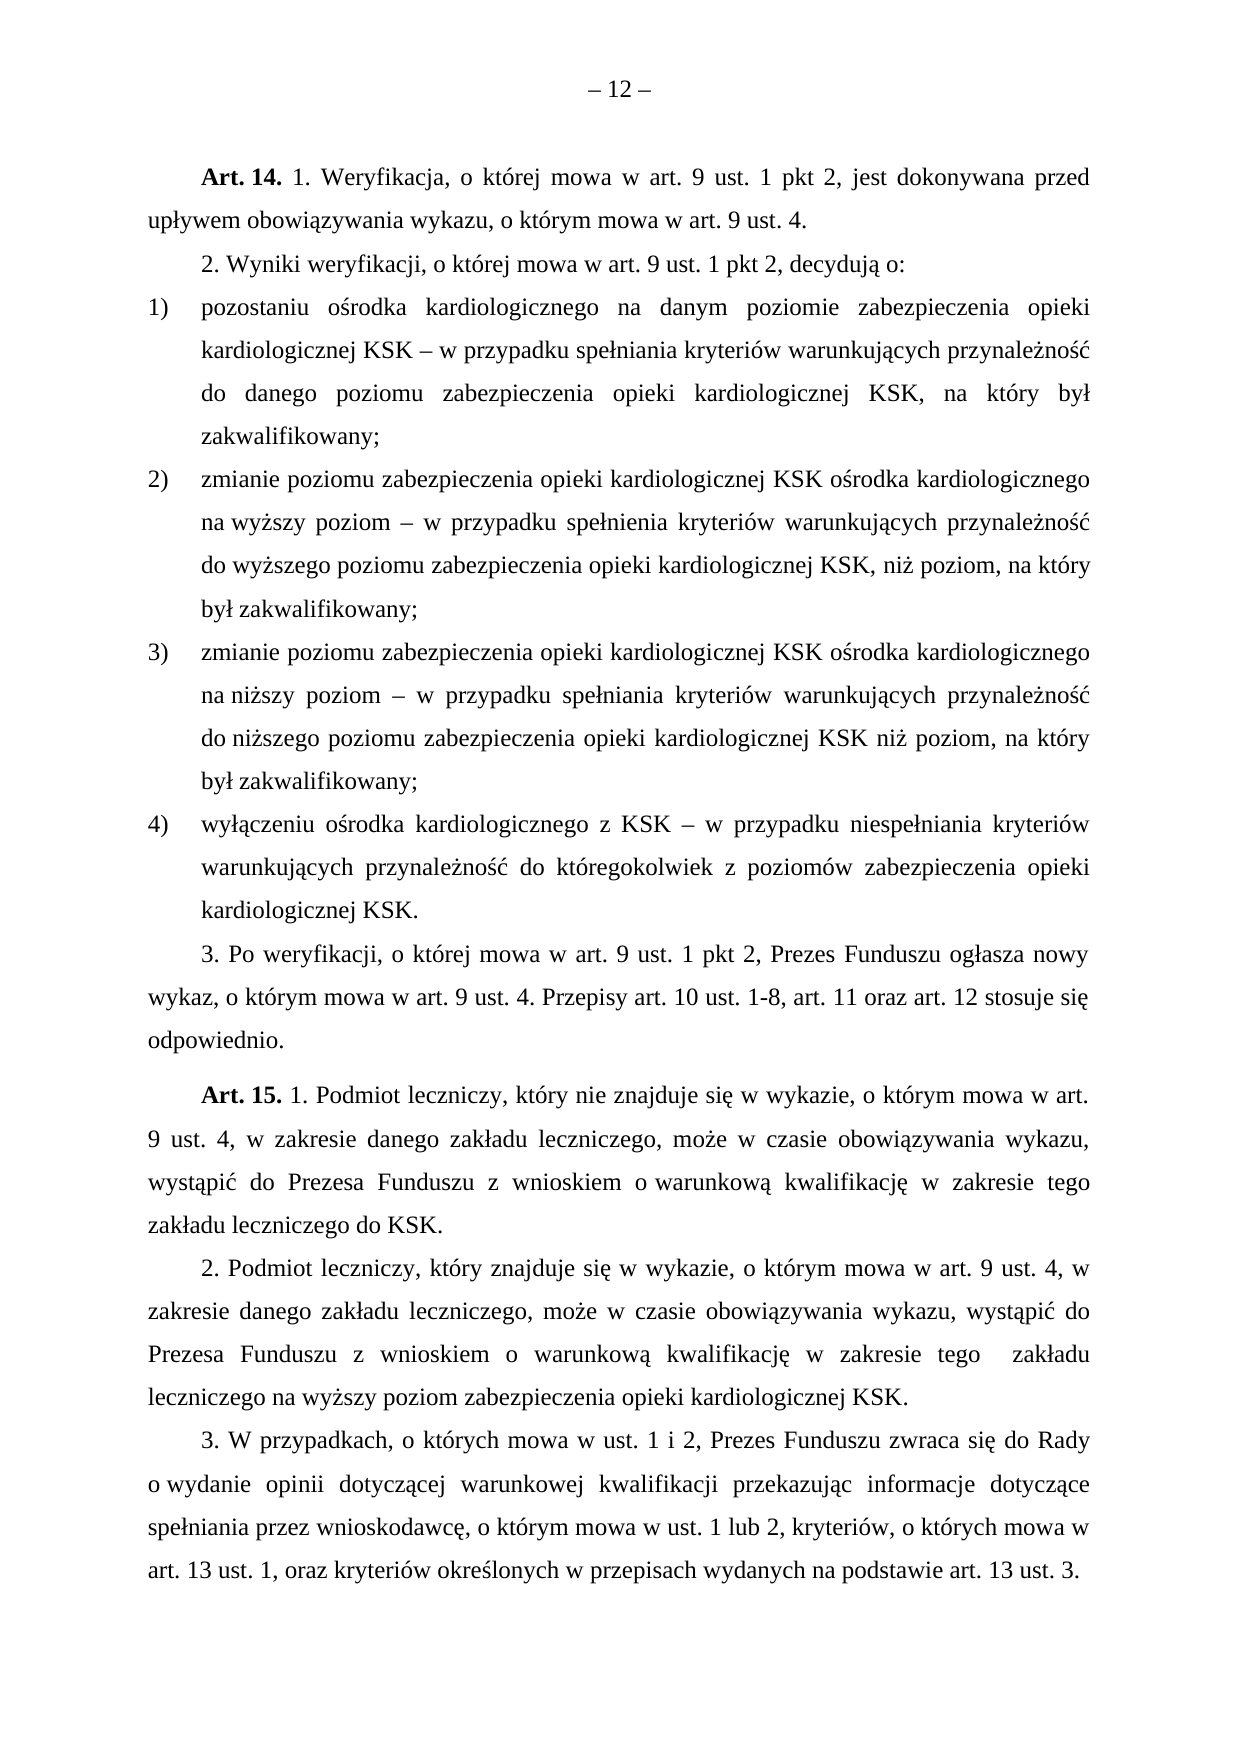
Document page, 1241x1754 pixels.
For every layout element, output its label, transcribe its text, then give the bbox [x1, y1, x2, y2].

text Art. 14. 1. Weryfikacja, o której mowa w art. 9 ust. 1 pkt 2, jest dokonywana przed upływem obowiązywania wykazu, o którym mowa w art. 9 ust. 4. [148, 162, 1091, 234]
text 2. Podmiot leczniczy, który znajduje się w wykazie, o którym mowa w art. 9 ust. 4, w zakresie danego zakładu leczniczego, może w czasie obowiązywania wykazu, wystąpić do Prezesa Funduszu z wnioskiem o warunkową kwalifikację w zakresie tego zakładu leczniczego na wyższy poziom zabezpieczenia opieki kardiologicznej KSK. [148, 1253, 1091, 1411]
text 3) zmianie poziomu zabezpieczenia opieki kardiologicznej KSK ośrodka kardiologicznego na niższy poziom – w przypadku spełniania kryteriów warunkujących przynależność do niższego poziomu zabezpieczenia opieki kardiologicznej KSK niż poziom, na który był zakwalifikowany; [148, 637, 1091, 795]
text 1) pozostaniu ośrodka kardiologicznego na danym poziomie zabezpieczenia opieki kardiologicznej KSK – w przypadku spełniania kryteriów warunkujących przynależność do danego poziomu zabezpieczenia opieki kardiologicznej KSK, na który był zakwalifikowany; [148, 292, 1091, 450]
text Art. 15. 1. Podmiot leczniczy, który nie znajduje się w wykazie, o którym mowa w art. 9 ust. 4, w zakresie danego zakładu leczniczego, może w czasie obowiązywania wykazu, wystąpić do Prezesa Funduszu z wnioskiem o warunkową kwalifikację w zakresie tego zakładu leczniczego do KSK. [148, 1081, 1091, 1239]
text 2. Wyniki weryfikacji, o której mowa w art. 9 ust. 1 pkt 2, decydują o: [148, 249, 1091, 277]
text 2) zmianie poziomu zabezpieczenia opieki kardiologicznej KSK ośrodka kardiologicznego na wyższy poziom – w przypadku spełnienia kryteriów warunkujących przynależność do wyższego poziomu zabezpieczenia opieki kardiologicznej KSK, niż poziom, na który był zakwalifikowany; [148, 464, 1091, 622]
text 3. Po weryfikacji, o której mowa w art. 9 ust. 1 pkt 2, Prezes Funduszu ogłasza nowy wykaz, o którym mowa w art. 9 ust. 4. Przepisy art. 10 ust. 1-8, art. 11 oraz art. 12 stosuje się odpowiednio. [148, 939, 1091, 1054]
text 4) wyłączeniu ośrodka kardiologicznego z KSK – w przypadku niespełniania kryteriów warunkujących przynależność do któregokolwiek z poziomów zabezpieczenia opieki kardiologicznej KSK. [148, 809, 1091, 924]
text 3. W przypadkach, o których mowa w ust. 1 i 2, Prezes Funduszu zwraca się do Rady o wydanie opinii dotyczącej warunkowej kwalifikacji przekazując informacje dotyczące spełniania przez wnioskodawcę, o którym mowa w ust. 1 lub 2, kryteriów, o których mowa w art. 13 ust. 1, oraz kryteriów określonych w przepisach wydanych na podstawie art. 13 ust. 3. [148, 1426, 1091, 1584]
